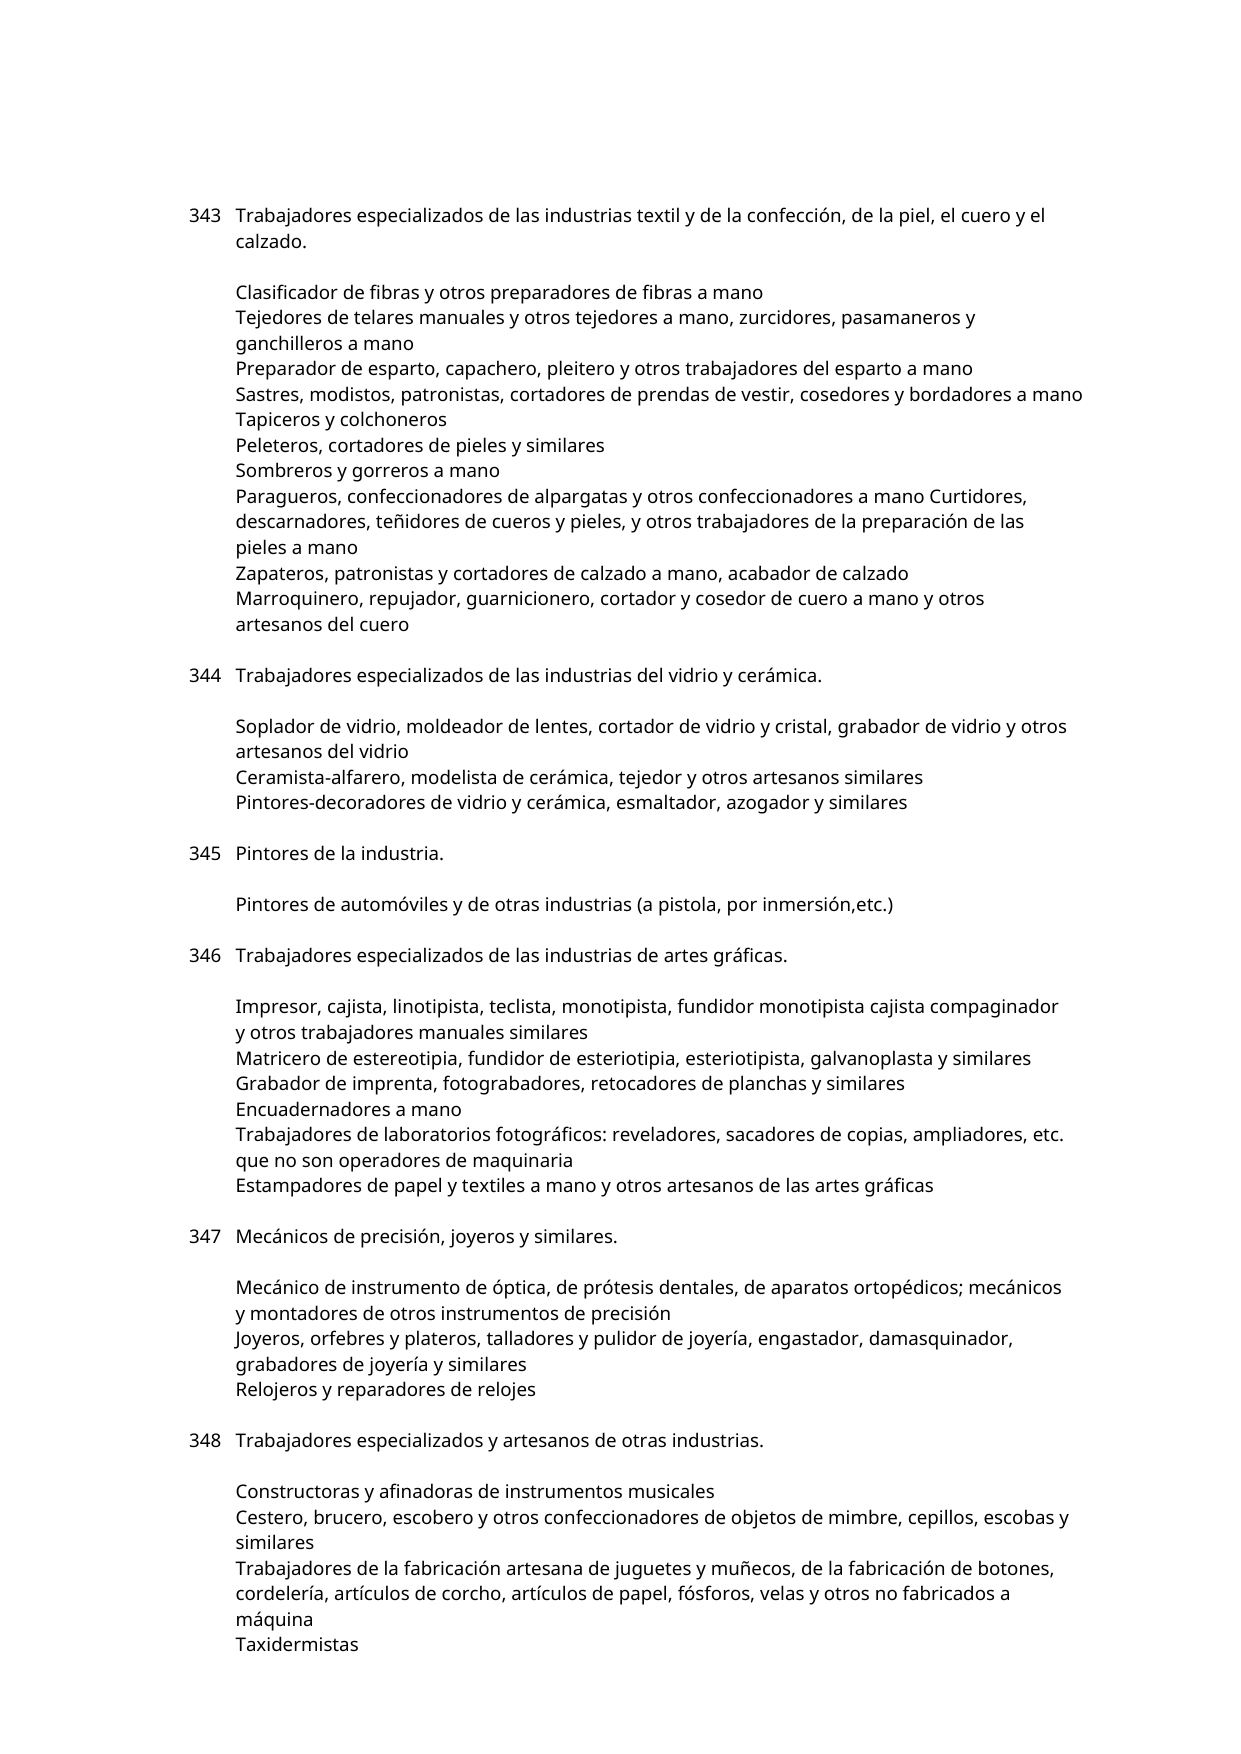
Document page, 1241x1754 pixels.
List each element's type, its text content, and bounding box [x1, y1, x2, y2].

text Tejedores de telares manuales y otros tejedores a mano, zurcidores, pasamaneros y ganchilleros a mano [189, 305, 1070, 356]
text Mecánico de instrumento de óptica, de prótesis dentales, de aparatos ortopédicos; mecánicos y montadores de otros instrumentos de precisión [189, 1274, 1070, 1326]
text Pintores de automóviles y de otras industrias (a pistola, por inmersión,etc.) [189, 892, 1116, 917]
text 346 Trabajadores especializados de las industrias de artes gráficas. [189, 943, 1116, 968]
text 343 Trabajadores especializados de las industrias textil y de la confección, de la piel, el cuero y el calzado. [189, 203, 1070, 254]
text 348 Trabajadores especializados y artesanos de otras industrias. [189, 1428, 1116, 1453]
text Trabajadores de la fabricación artesana de juguetes y muñecos, de la fabricación de botones, cordelería, artículos de corcho, artículos de papel, fósforos, velas y otros no fabricados a máquina [189, 1555, 1070, 1632]
text Estampadores de papel y textiles a mano y otros artesanos de las artes gráficas [189, 1172, 1116, 1198]
text Sombreros y gorreros a mano [189, 458, 1116, 483]
text Joyeros, orfebres y plateros, talladores y pulidor de joyería, engastador, damasquinador, grabadores de joyería y similares [189, 1326, 1070, 1377]
text 344 Trabajadores especializados de las industrias del vidrio y cerámica. [189, 662, 1116, 687]
text Constructoras y afinadoras de instrumentos musicales [189, 1479, 1116, 1504]
text Cestero, brucero, escobero y otros confeccionadores de objetos de mimbre, cepillos, escobas y similares [189, 1504, 1070, 1555]
text Impresor, cajista, linotipista, teclista, monotipista, fundidor monotipista cajista compaginador y otros trabajadores manuales similares [189, 994, 1070, 1045]
text Preparador de esparto, capachero, pleitero y otros trabajadores del esparto a mano [189, 356, 1116, 381]
text Pintores-decoradores de vidrio y cerámica, esmaltador, azogador y similares [189, 789, 1116, 815]
text Matricero de estereotipia, fundidor de esteriotipia, esteriotipista, galvanoplasta y similares [189, 1045, 1116, 1070]
text Ceramista-alfarero, modelista de cerámica, tejedor y otros artesanos similares [189, 764, 1116, 789]
text Marroquinero, repujador, guarnicionero, cortador y cosedor de cuero a mano y otros artesanos del cuero [189, 585, 1070, 636]
text Tapiceros y colchoneros [189, 407, 1116, 432]
text Clasificador de fibras y otros preparadores de fibras a mano [189, 279, 1116, 305]
text Encuadernadores a mano [189, 1096, 1116, 1121]
text Paragueros, confeccionadores de alpargatas y otros confeccionadores a mano Curtidores, descarnadores, teñidores de cueros y pieles, y otros trabajadores de la preparación de las pieles a mano [189, 483, 1070, 560]
text Taxidermistas [189, 1632, 1116, 1657]
text Zapateros, patronistas y cortadores de calzado a mano, acabador de calzado [189, 560, 1116, 585]
text Grabador de imprenta, fotograbadores, retocadores de planchas y similares [189, 1070, 1116, 1096]
text Sastres, modistos, patronistas, cortadores de prendas de vestir, cosedores y bordadores a mano [189, 381, 1116, 407]
text Soplador de vidrio, moldeador de lentes, cortador de vidrio y cristal, grabador de vidrio y otros artesanos del vidrio [189, 713, 1070, 764]
text Relojeros y reparadores de relojes [189, 1377, 1116, 1402]
text Trabajadores de laboratorios fotográficos: reveladores, sacadores de copias, ampliadores, etc. que no son operadores de maquinaria [189, 1121, 1070, 1172]
text Peleteros, cortadores de pieles y similares [189, 432, 1116, 458]
text 347 Mecánicos de precisión, joyeros y similares. [189, 1223, 1116, 1249]
text 345 Pintores de la industria. [189, 841, 1116, 866]
